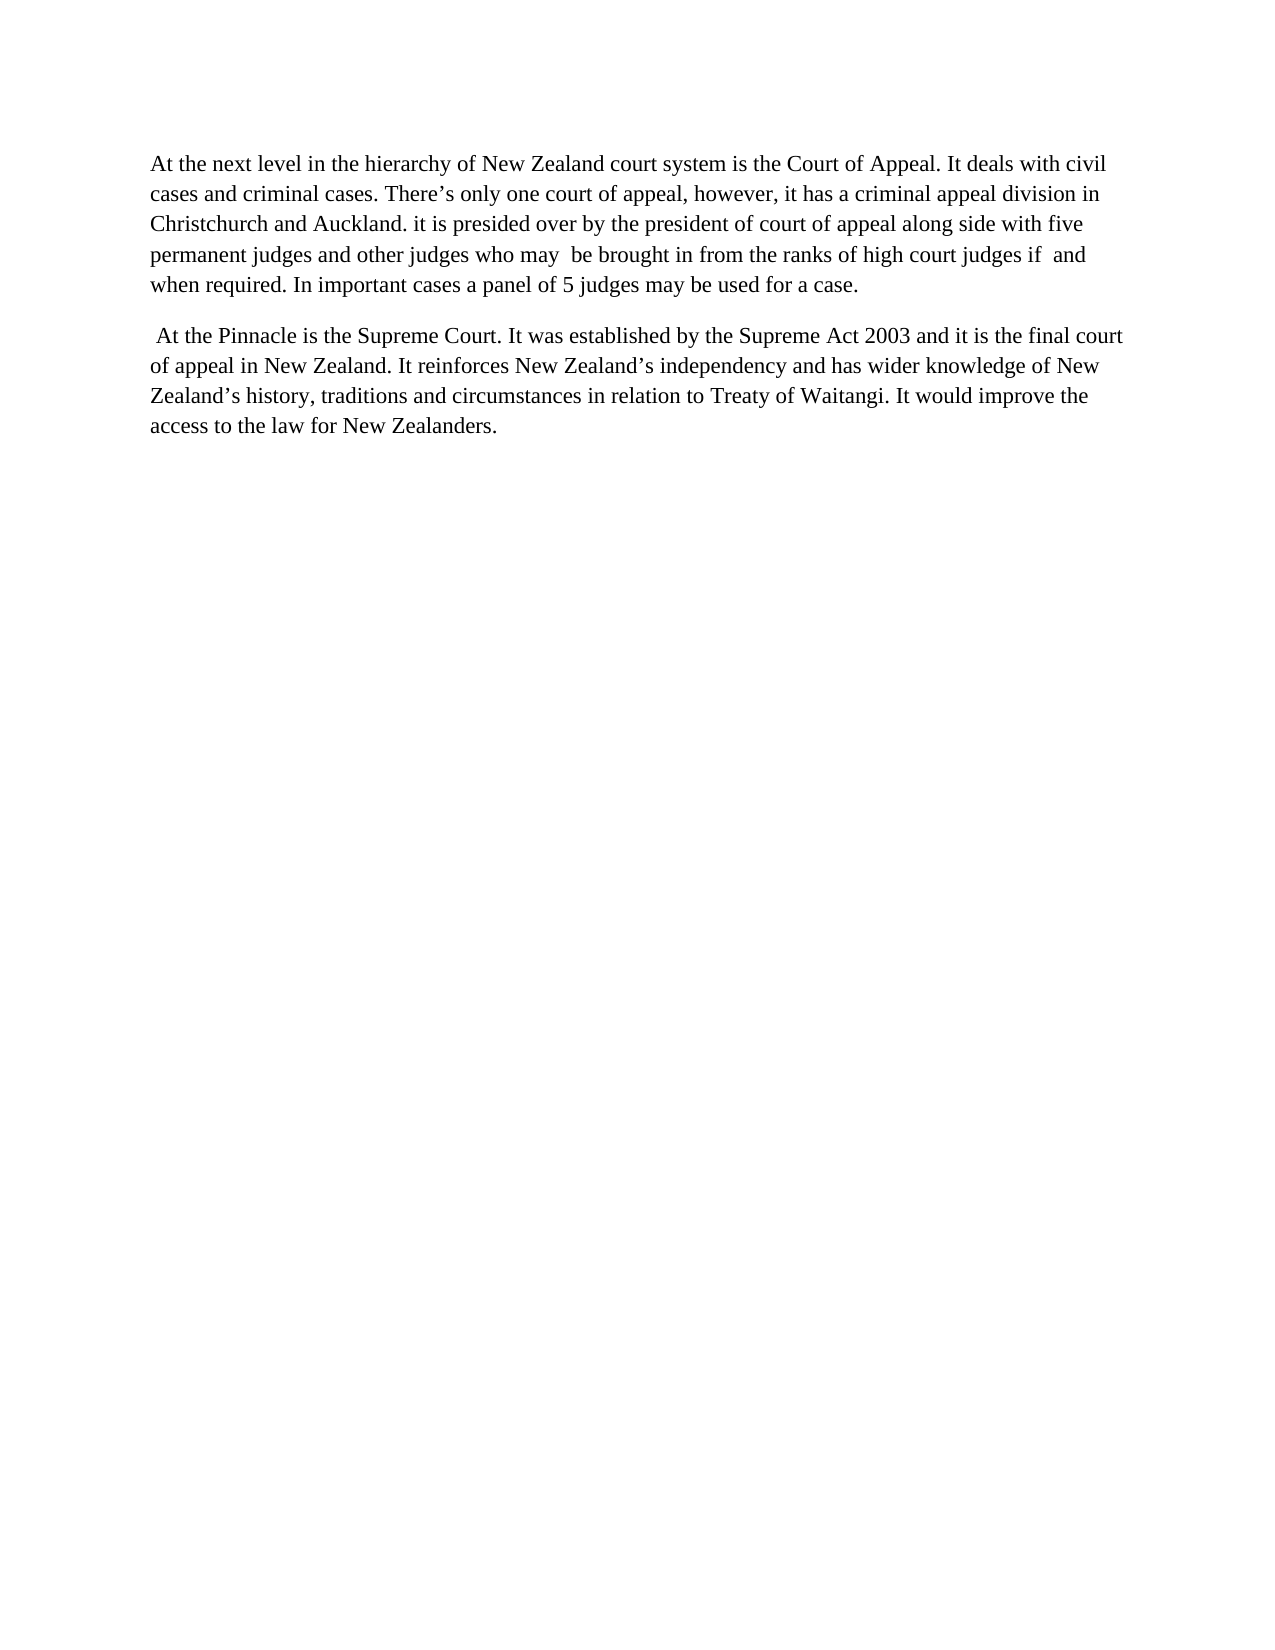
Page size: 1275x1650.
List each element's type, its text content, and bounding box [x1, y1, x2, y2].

text At the Pinnacle is the Supreme Court. It was established by the Supreme Act 2003 and it is the final court of appeal in New Zealand. It reinforces New Zealand’s independency and has wider knowledge of New Zealand’s history, traditions and circumstances in relation to Treaty of Waitangi. It would improve the access to the law for New Zealanders. [150, 322, 1125, 439]
text At the next level in the hierarchy of New Zealand court system is the Court of Appeal. It deals with civil cases and criminal cases. There’s only one court of appeal, however, it has a criminal appeal division in Christchurch and Auckland. it is presided over by the president of court of appeal along side with five permanent judges and other judges who may be brought in from the ranks of high court judges if and when required. In important cases a panel of 5 judges may be used for a case. [150, 150, 1125, 297]
